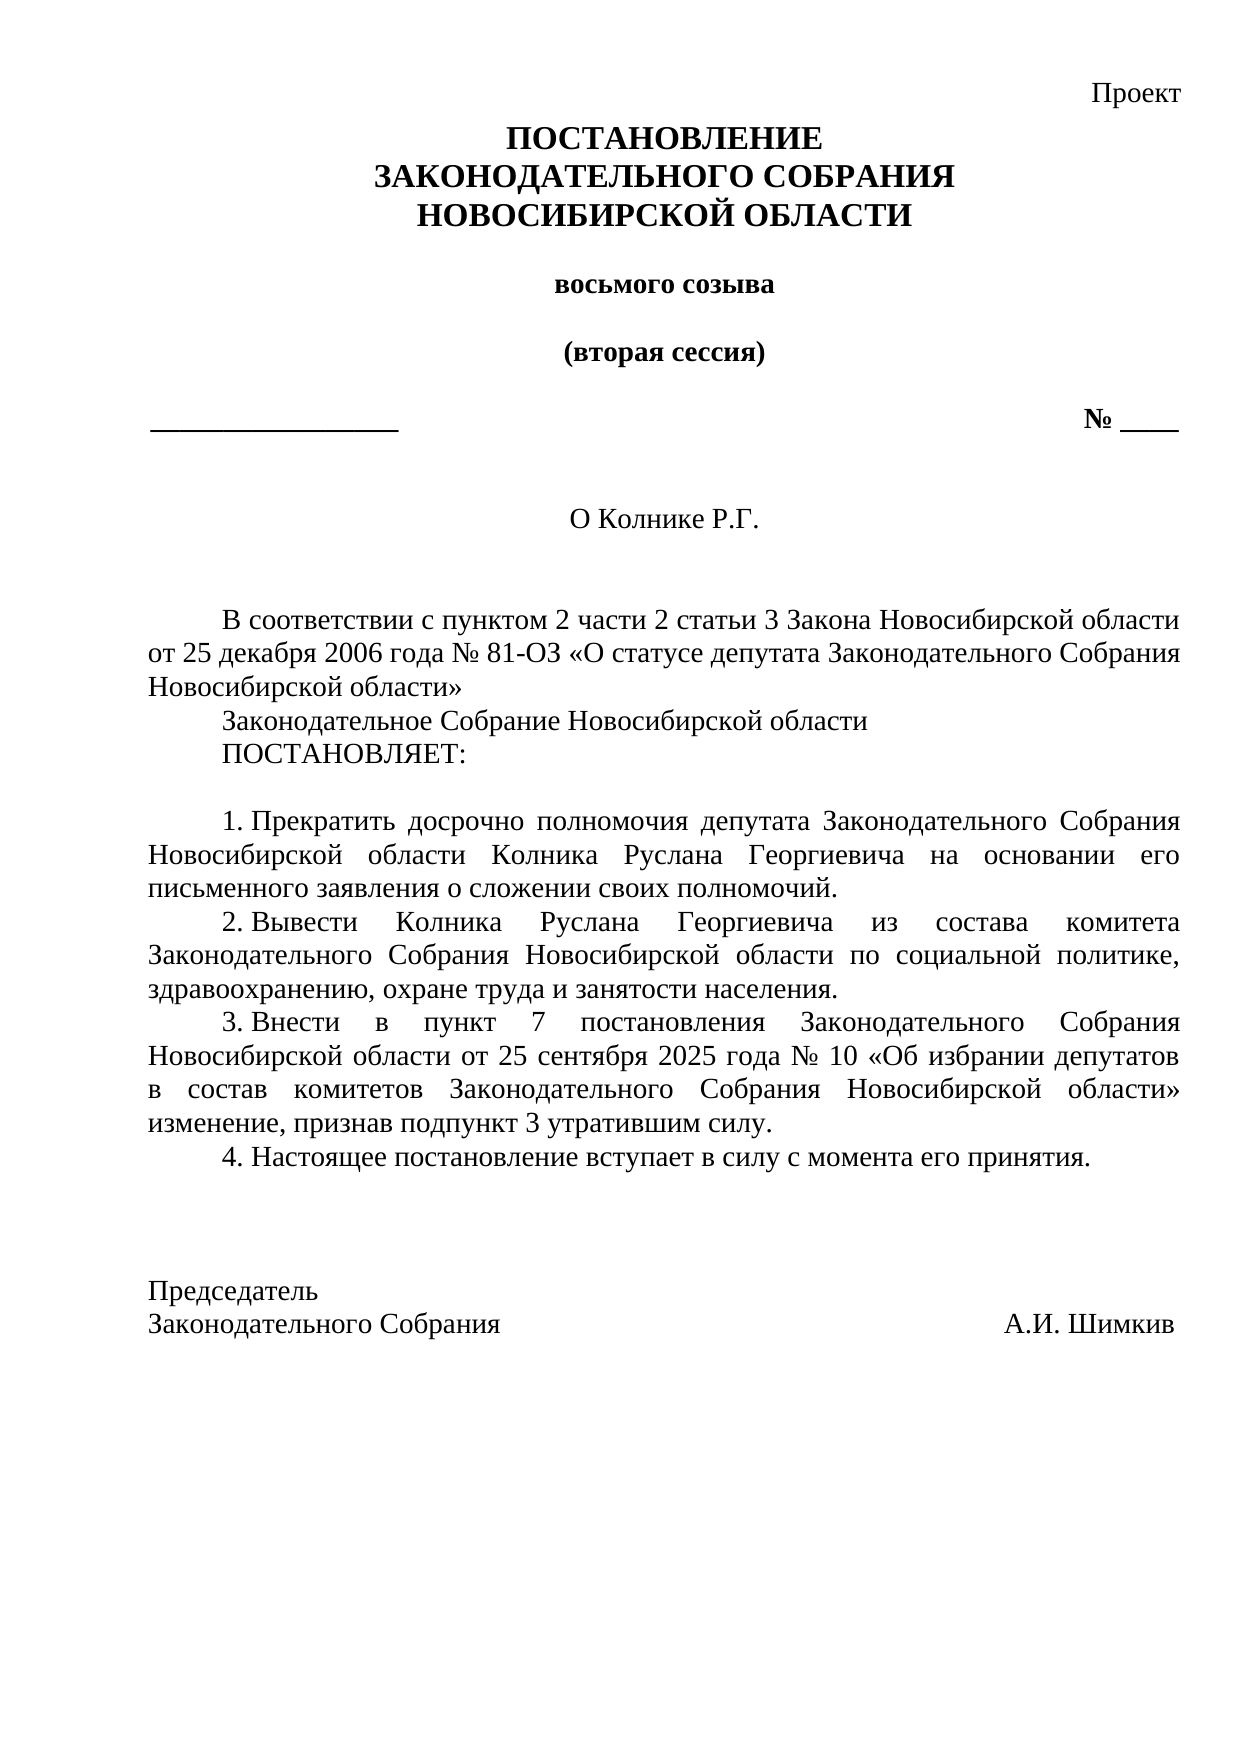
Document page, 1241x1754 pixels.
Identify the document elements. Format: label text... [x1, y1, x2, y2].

text 2. Вывести Колника Руслана Георгиевича из состава комитета Законодательного Собрания Новосибирской области по социальной политике, здравоохранению, охране труда и занятости населения. [148, 904, 1181, 1004]
text ПОСТАНОВЛЯЕТ: [148, 736, 1181, 770]
text _________________ № ____ [148, 401, 1181, 434]
text Законодательное Собрание Новосибирской области [148, 703, 1181, 736]
text Председатель [148, 1273, 1181, 1306]
text В соответствии с пунктом 2 части 2 статьи 3 Закона Новосибирской области от 25 декабря 2006 года № 81-ОЗ «О статусе депутата Законодательного Собрания Новосибирской области» [148, 602, 1181, 703]
text О Колнике Р.Г. [148, 501, 1181, 535]
text 1. Прекратить досрочно полномочия депутата Законодательного Собрания Новосибирской области Колника Руслана Георгиевича на основании его письменного заявления о сложении своих полномочий. [148, 803, 1181, 904]
text восьмого созыва [148, 267, 1181, 300]
text Законодательного Собрания А.И. Шимкив [148, 1306, 1181, 1340]
text ЗАКОНОДАТЕЛЬНОГО СОБРАНИЯ [148, 156, 1181, 195]
text 4. Настоящее постановление вступает в силу с момента его принятия. [148, 1139, 1181, 1172]
text ПОСТАНОВЛЕНИЕ [148, 118, 1181, 156]
text НОВОСИБИРСКОЙ ОБЛАСТИ [148, 195, 1181, 233]
text 3. Внести в пункт 7 постановления Законодательного Собрания Новосибирской области от 25 сентября 2025 года № 10 «Об избрании депутатов в состав комитетов Законодательного Собрания Новосибирской области» изменение, признав подпункт 3 утратившим силу. [148, 1004, 1181, 1139]
text (вторая сессия) [148, 334, 1181, 367]
